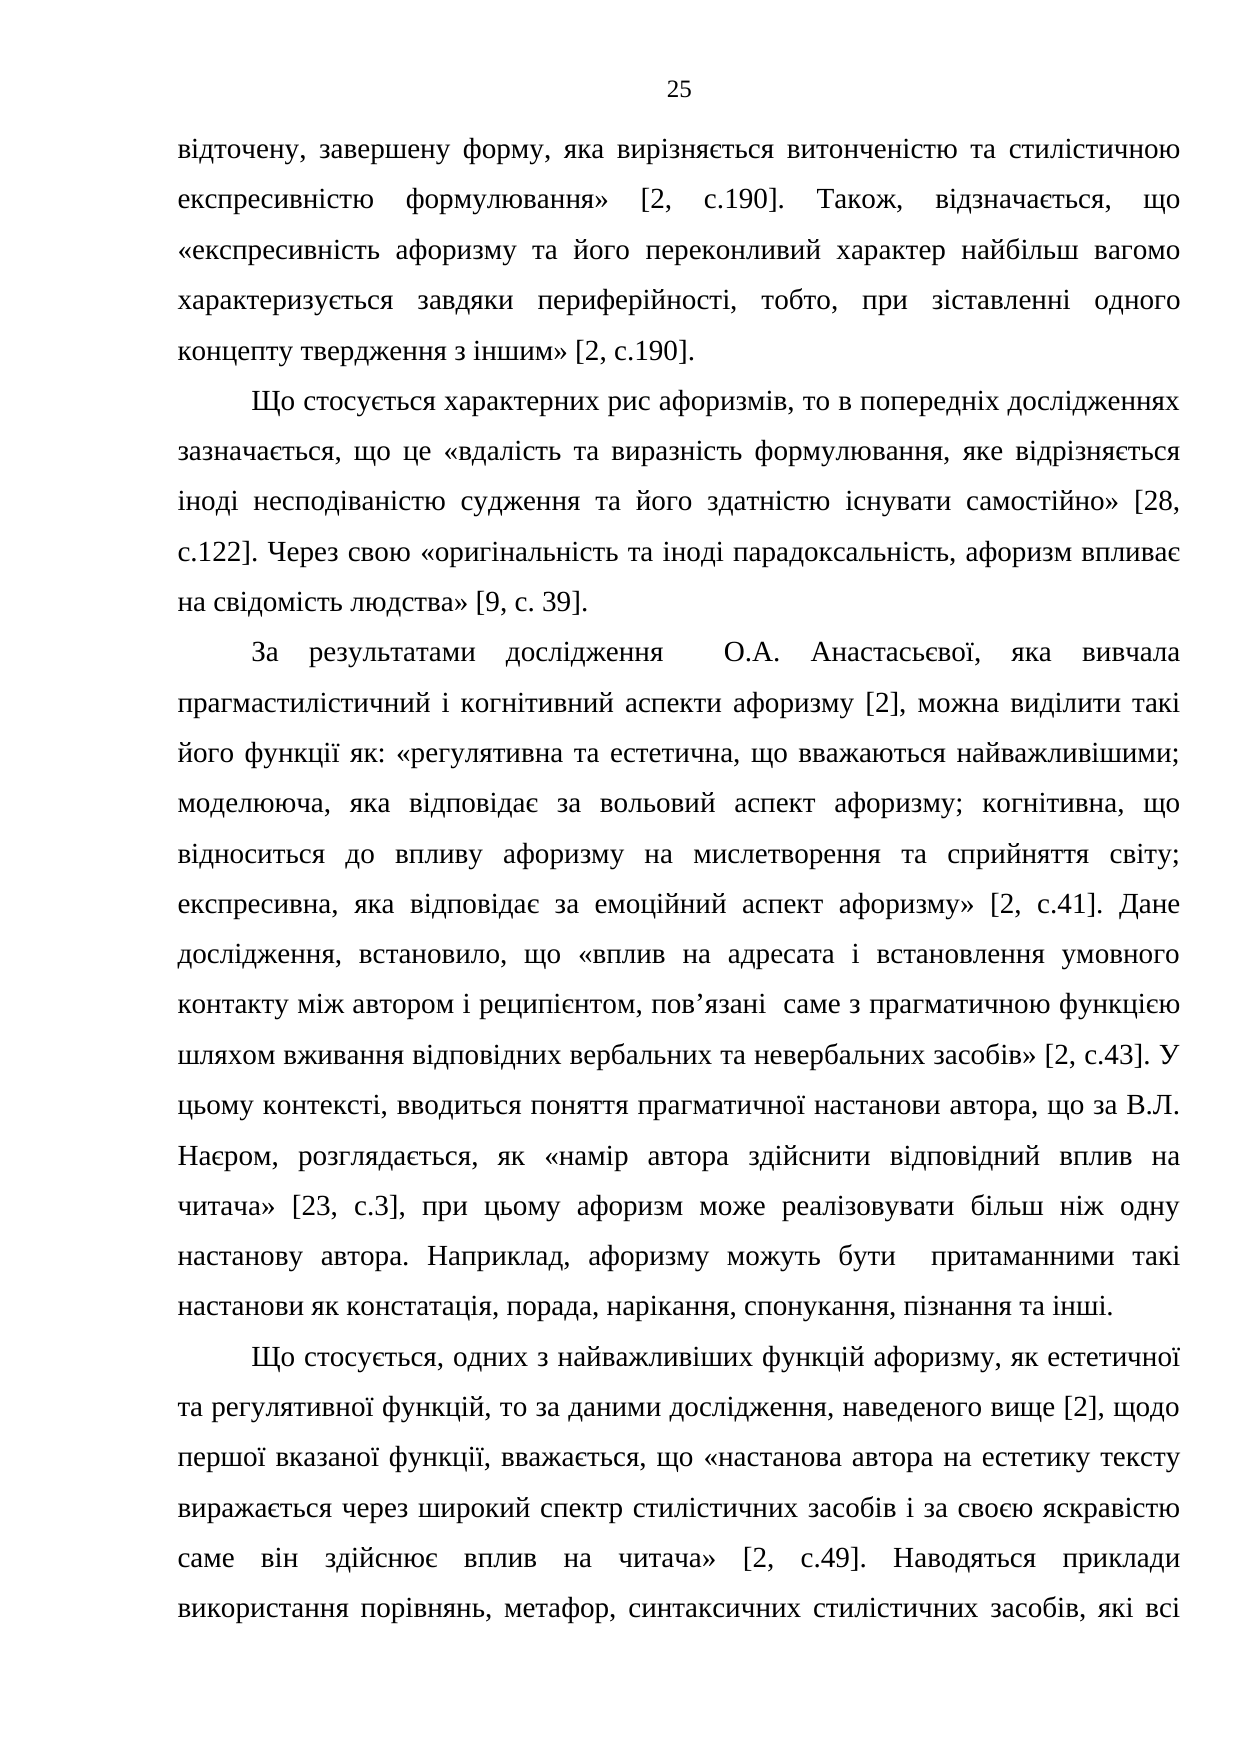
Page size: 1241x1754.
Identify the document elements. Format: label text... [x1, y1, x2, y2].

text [177, 1339, 1181, 1624]
text Що стосується характерних рис афоризмів, то в попередніх дослідженнях зазначається, що це «вдалість та виразність формулювання, яке відрізняється іноді несподіваністю судження та його здатністю існувати самостійно» [28, с.122]. Через свою «оригінальність та іноді парадоксальність, афоризм впливає на свідомість людства» [9, с. 39]. [177, 383, 1181, 618]
text За результатами дослідження О.А. Анастасьєвої, яка вивчала прагмастилістичний і когнітивний аспекти афоризму [2], можна виділити такі його функції як: «регулятивна та естетична, що вважаються найважливішими; моделююча, яка відповідає за вольовий аспект афоризму; когнітивна, що відноситься до впливу афоризму на мислетворення та сприйняття світу; експресивна, яка відповідає за емоційний аспект афоризму» [2, с.41]. Дане дослідження, встановило, що «вплив на адресата і встановлення умовного контакту між автором і реципієнтом, пов’язані саме з прагматичною функцією шляхом вживання відповідних вербальних та невербальних засобів» [2, с.43]. У цьому контексті, вводиться поняття прагматичної настанови автора, що за В.Л. Наєром, розглядається, як «намір автора здійснити відповідний вплив на читача» [23, с.3], при цьому афоризм може реалізовувати більш ніж одну настанову автора. Наприклад, афоризму можуть бути притаманними такі настанови як констатація, порада, нарікання, спонукання, пізнання та інші. [177, 634, 1181, 1322]
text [177, 131, 1181, 366]
